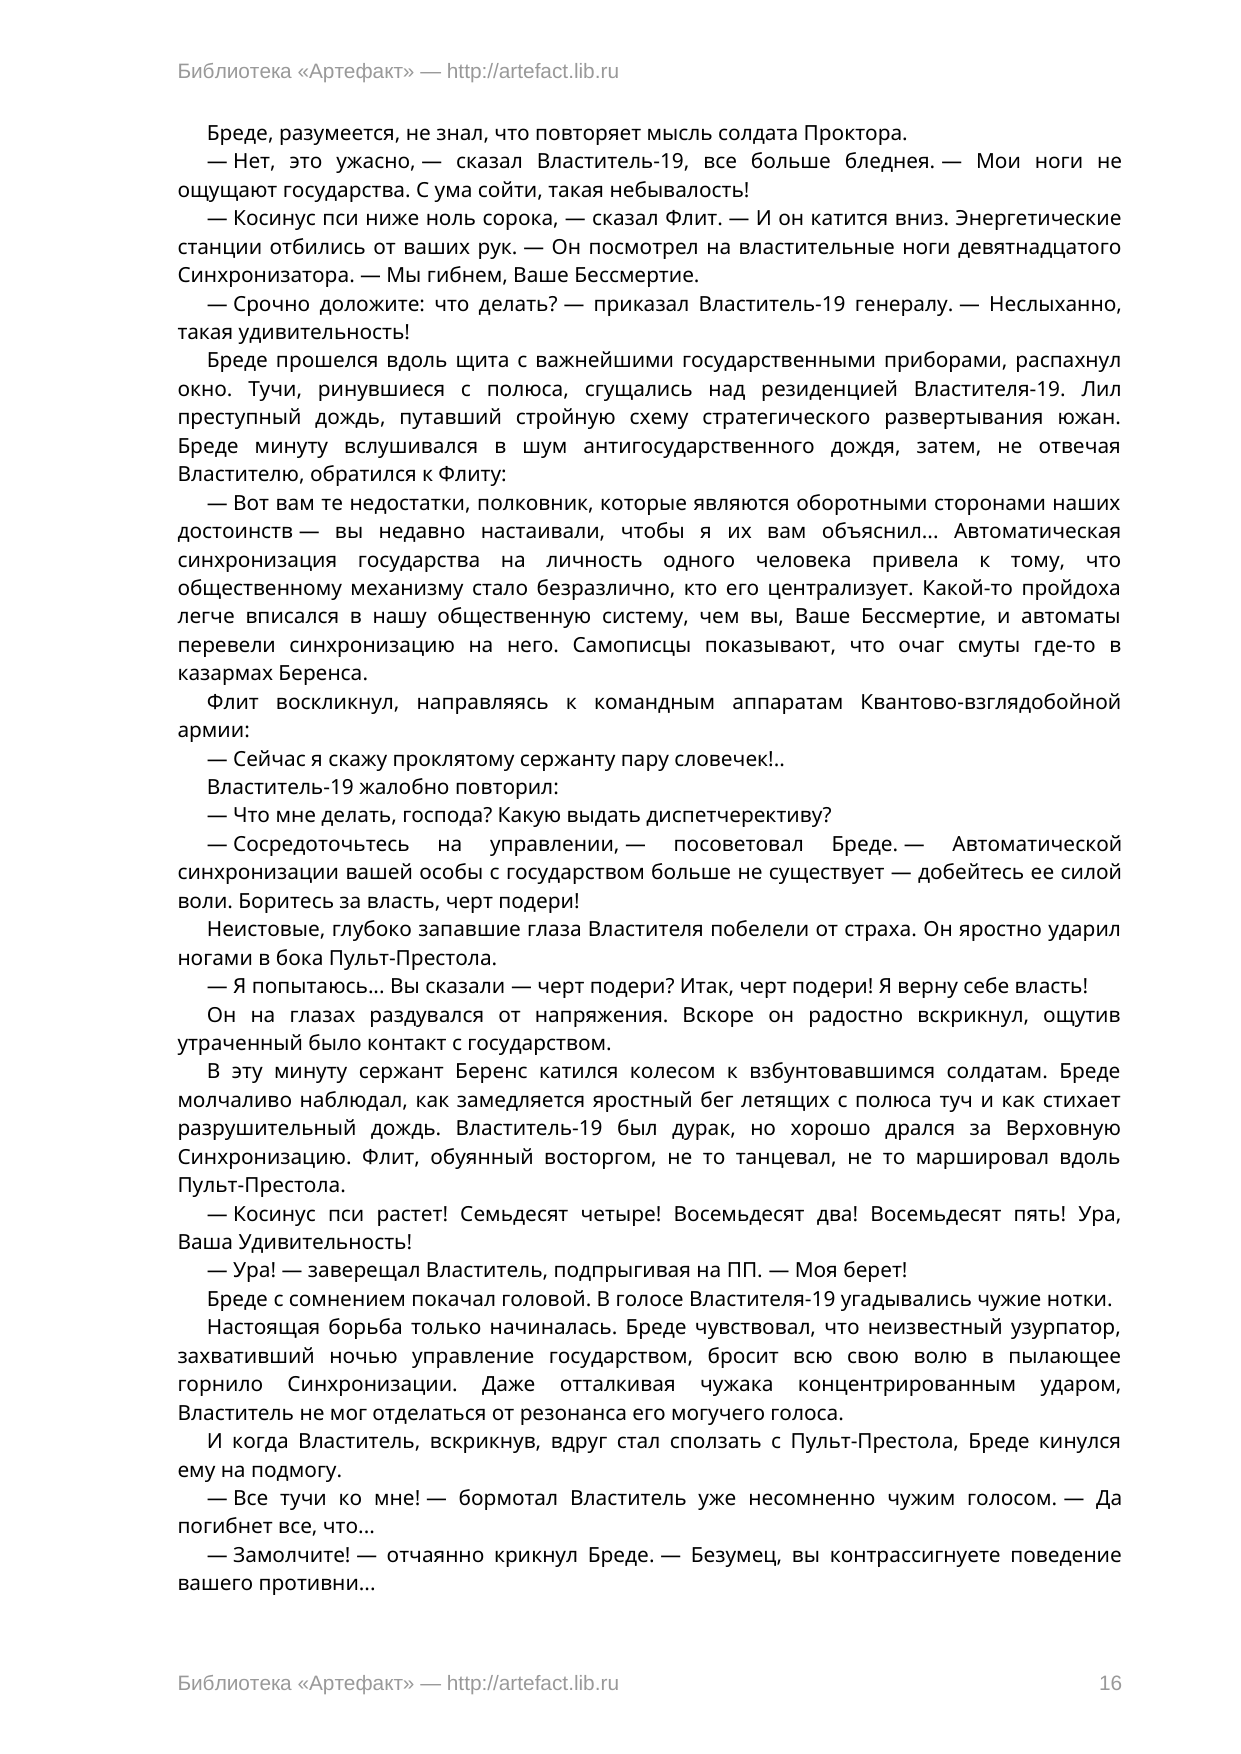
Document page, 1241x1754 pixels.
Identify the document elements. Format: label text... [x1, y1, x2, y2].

text — Сосредоточьтесь на управлении, — посоветовал Бреде. — Автоматической синхронизации вашей особы с государством больше не существует — добейтесь ее силой воли. Боритесь за власть, черт подери! [177, 829, 1122, 914]
text В эту минуту сержант Беренс катился колесом к взбунтовавшимся солдатам. Бреде молчаливо наблюдал, как замедляется яростный бег летящих с полюса туч и как стихает разрушительный дождь. Властитель-19 был дурак, но хорошо дрался за Верховную Синхронизацию. Флит, обуянный восторгом, не то танцевал, не то маршировал вдоль Пульт-Престола. [177, 1057, 1122, 1199]
text — Ура! — заверещал Властитель, подпрыгивая на ПП. — Моя берет! [177, 1256, 1122, 1284]
text И когда Властитель, вскрикнув, вдруг стал сползать с Пульт-Престола, Бреде кинулся ему на подмогу. [177, 1426, 1122, 1483]
text Властитель-19 жалобно повторил: [177, 772, 1122, 801]
text — Что мне делать, господа? Какую выдать диспетчерективу? [177, 801, 1122, 829]
text — Все тучи ко мне! — бормотал Властитель уже несомненно чужим голосом. — Да погибнет все, что... [177, 1483, 1122, 1540]
text — Замолчите! — отчаянно крикнул Бреде. — Безумец, вы контрассигнуете поведение вашего противни... [177, 1540, 1122, 1597]
text Бреде прошелся вдоль щита с важнейшими государственными приборами, распахнул окно. Тучи, ринувшиеся с полюса, сгущались над резиденцией Властителя-19. Лил преступный дождь, путавший стройную схему стратегического развертывания южан. Бреде минуту вслушивался в шум антигосударственного дождя, затем, не отвечая Властителю, обратился к Флиту: [177, 346, 1122, 488]
text Неистовые, глубоко запавшие глаза Властителя побелели от страха. Он яростно ударил ногами в бока Пульт-Престола. [177, 914, 1122, 971]
text Настоящая борьба только начиналась. Бреде чувствовал, что неизвестный узурпатор, захвативший ночью управление государством, бросит всю свою волю в пылающее горнило Синхронизации. Даже отталкивая чужака концентрированным ударом, Властитель не мог отделаться от резонанса его могучего голоса. [177, 1312, 1122, 1426]
text — Косинус пси растет! Семьдесят четыре! Восемьдесят два! Восемьдесят пять! Ура, Ваша Удивительность! [177, 1199, 1122, 1256]
text Бреде с сомнением покачал головой. В голосе Властителя-19 угадывались чужие нотки. [177, 1284, 1122, 1312]
text Он на глазах раздувался от напряжения. Вскоре он радостно вскрикнул, ощутив утраченный было контакт с государством. [177, 1000, 1122, 1057]
text — Срочно доложите: что делать? — приказал Властитель-19 генералу. — Неслыханно, такая удивительность! [177, 289, 1122, 346]
text — Вот вам те недостатки, полковник, которые являются оборотными сторонами наших достоинств — вы недавно настаивали, чтобы я их вам объяснил... Автоматическая синхронизация государства на личность одного человека привела к тому, что общественному механизму стало безразлично, кто его централизует. Какой-то пройдоха легче вписался в нашу общественную систему, чем вы, Ваше Бессмертие, и автоматы перевели синхронизацию на него. Самописцы показывают, что очаг смуты где-то в казармах Беренса. [177, 488, 1122, 687]
text — Сейчас я скажу проклятому сержанту пару словечек!.. [177, 744, 1122, 772]
text — Я попытаюсь... Вы сказали — черт подери? Итак, черт подери! Я верну себе власть! [177, 971, 1122, 1000]
text — Нет, это ужасно, — сказал Властитель-19, все больше бледнея. — Мои ноги не ощущают государства. С ума сойти, такая небывалость! [177, 147, 1122, 203]
text Флит воскликнул, направляясь к командным аппаратам Квантово-взглядобойной армии: [177, 687, 1122, 744]
text Бреде, разумеется, не знал, что повторяет мысль солдата Проктора. [177, 118, 1122, 147]
text — Косинус пси ниже ноль сорока, — сказал Флит. — И он катится вниз. Энергетические станции отбились от ваших рук. — Он посмотрел на властительные ноги девятнадцатого Синхронизатора. — Мы гибнем, Ваше Бессмертие. [177, 203, 1122, 289]
